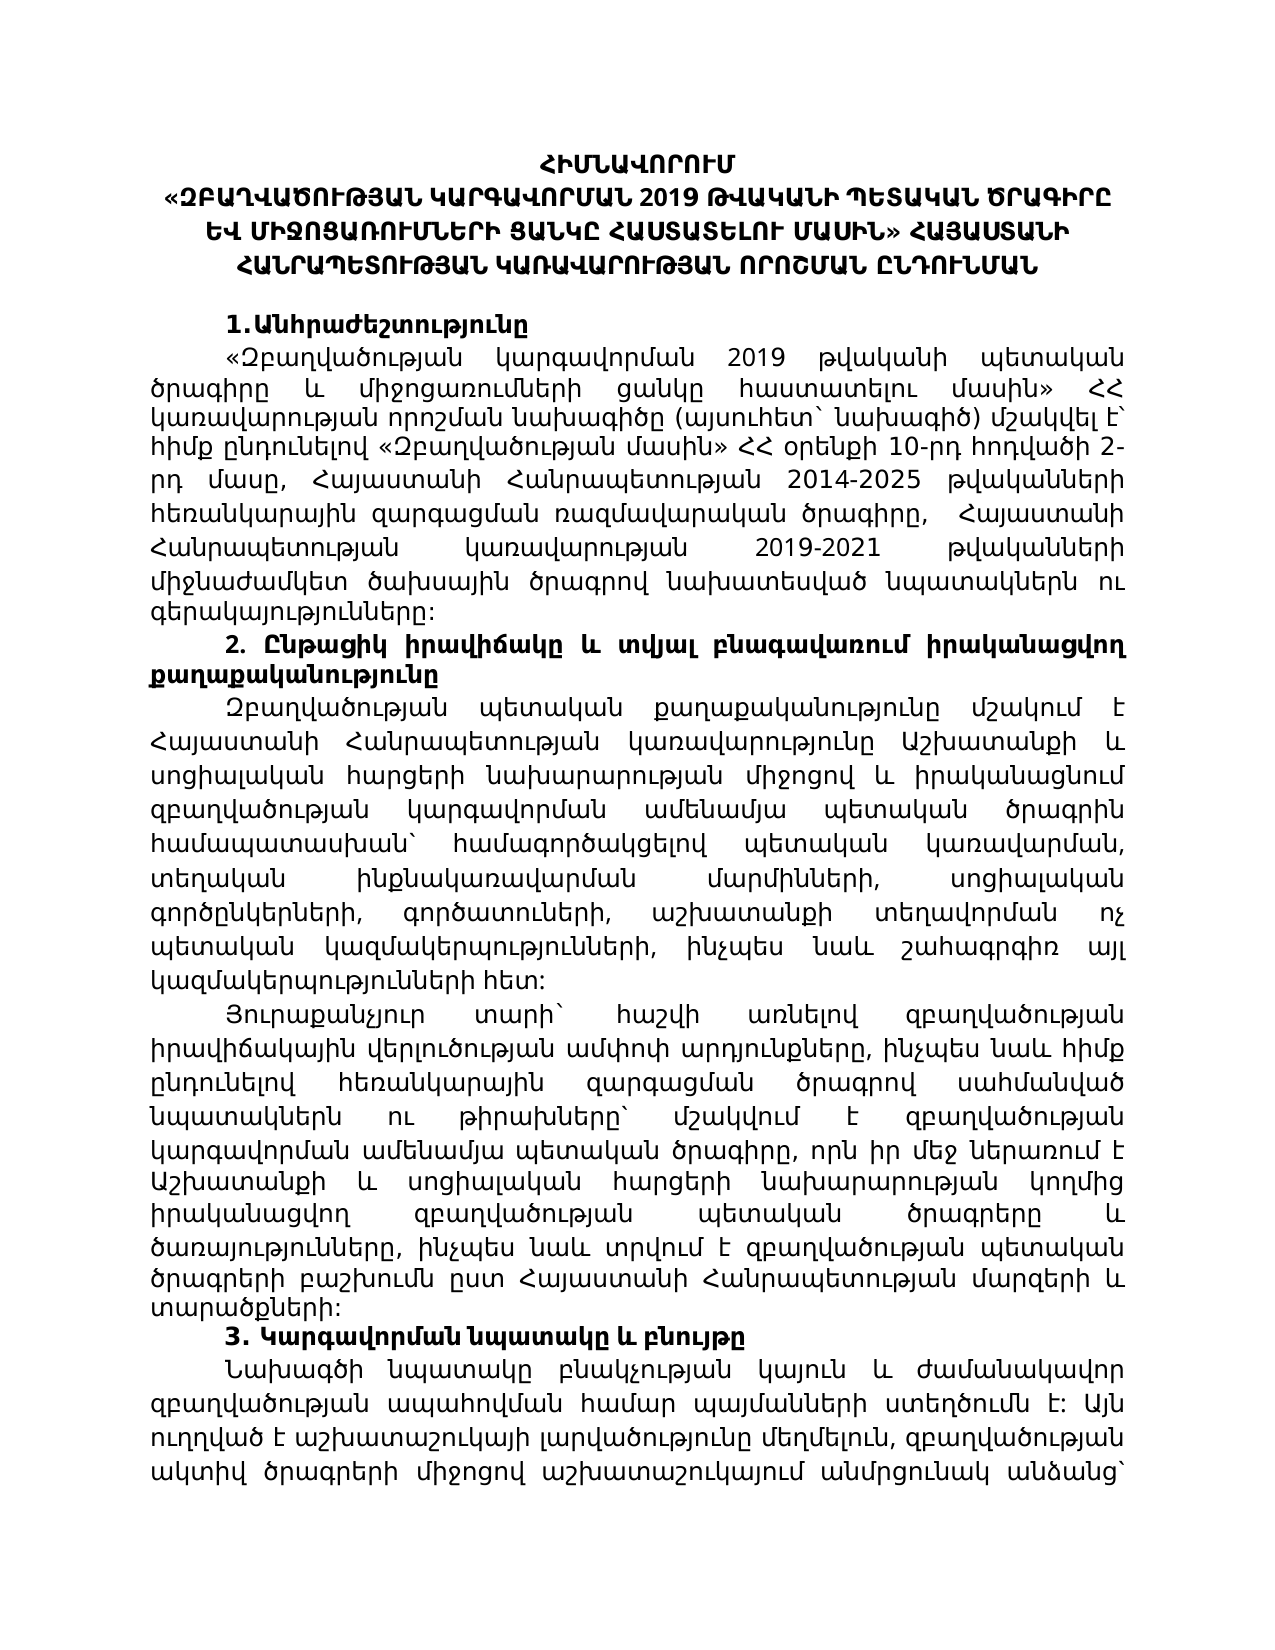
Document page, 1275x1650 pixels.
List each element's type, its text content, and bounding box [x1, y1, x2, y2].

text 3. Կարգավորման նպատակը և բնույթը [150, 1322, 1125, 1352]
text ՀԻՄՆԱՎՈՐՈՒՄ [150, 150, 1125, 179]
text Յուրաքանչյուր տարի` հաշվի առնելով զբաղվածության իրավիճակային վերլուծության ամփոփ արդյունքները, ինչպես նաև հիմք ընդունելով հեռանկարային զարգացման ծրագրով սահմանված նպատակներն ու թիրախները` մշակվում է զբաղվածության կարգավորման ամենամյա պետական ծրագիրը, որն իր մեջ ներառում է Աշխատանքի և սոցիալական հարցերի նախարարության կողմից իրականացվող զբաղվածության պետական ծրագրերը և ծառայությունները, ինչպես նաև տրվում է զբաղվածության պետական ծրագրերի բաշխումն ըստ Հայաստանի Հանրապետության մարզերի և տարածքների: [150, 996, 1125, 1322]
text Զբաղվածության պետական քաղաքականությունը մշակում է Հայաստանի Հանրապետության կառավարությունը Աշխատանքի և սոցիալական հարցերի նախարարության միջոցով և իրականացնում զբաղվածության կարգավորման ամենամյա պետական ծրագրին համապատասխան` համագործակցելով պետական կառավարման, տեղական ինքնակառավարման մարմինների, սոցիալական գործընկերների, գործատուների, աշխատանքի տեղավորման ոչ պետական կազմակերպությունների, ինչպես նաև շահագրգիռ այլ կազմակերպությունների հետ: [150, 690, 1125, 996]
text «Զբաղվածության կարգավորման 2019 թվականի պետական ծրագիրը և միջոցառումների ցանկը հաստատելու մասին» ՀՀ կառավարության որոշման նախագիծը (այսուհետ` նախագիծ) մշակվել է՝ հիմք ընդունելով «Զբաղվածության մասին» ՀՀ օրենքի 10-րդ հոդվածի 2-րդ մասը, Հայաստանի Հանրապետության 2014-2025 թվականների հեռանկարային զարգացման ռազմավարական ծրագիրը, Հայաստանի Հանրապետության կառավարության 2019-2021 թվականների միջնաժամկետ ծախսային ծրագրով նախատեսված նպատակներն ու գերակայությունները: [150, 340, 1125, 627]
text 2. Ընթացիկ իրավիճակը և տվյալ բնագավառում իրականացվող քաղաքականությունը [150, 627, 1125, 690]
text «ԶԲԱՂՎԱԾՈՒԹՅԱՆ ԿԱՐԳԱՎՈՐՄԱՆ 2019 ԹՎԱԿԱՆԻ ՊԵՏԱԿԱՆ ԾՐԱԳԻՐԸ ԵՎ ՄԻՋՈՑԱՌՈՒՄՆԵՐԻ ՑԱՆԿԸ ՀԱՍՏԱՏԵԼՈՒ ՄԱՍԻՆ» ՀԱՅԱՍՏԱՆԻ ՀԱՆՐԱՊԵՏՈՒԹՅԱՆ ԿԱՌԱՎԱՐՈՒԹՅԱՆ ՈՐՈՇՄԱՆ ԸՆԴՈՒՆՄԱՆ [150, 179, 1125, 281]
list Անհրաժեշտությունը [225, 311, 1125, 340]
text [150, 1352, 1125, 1488]
